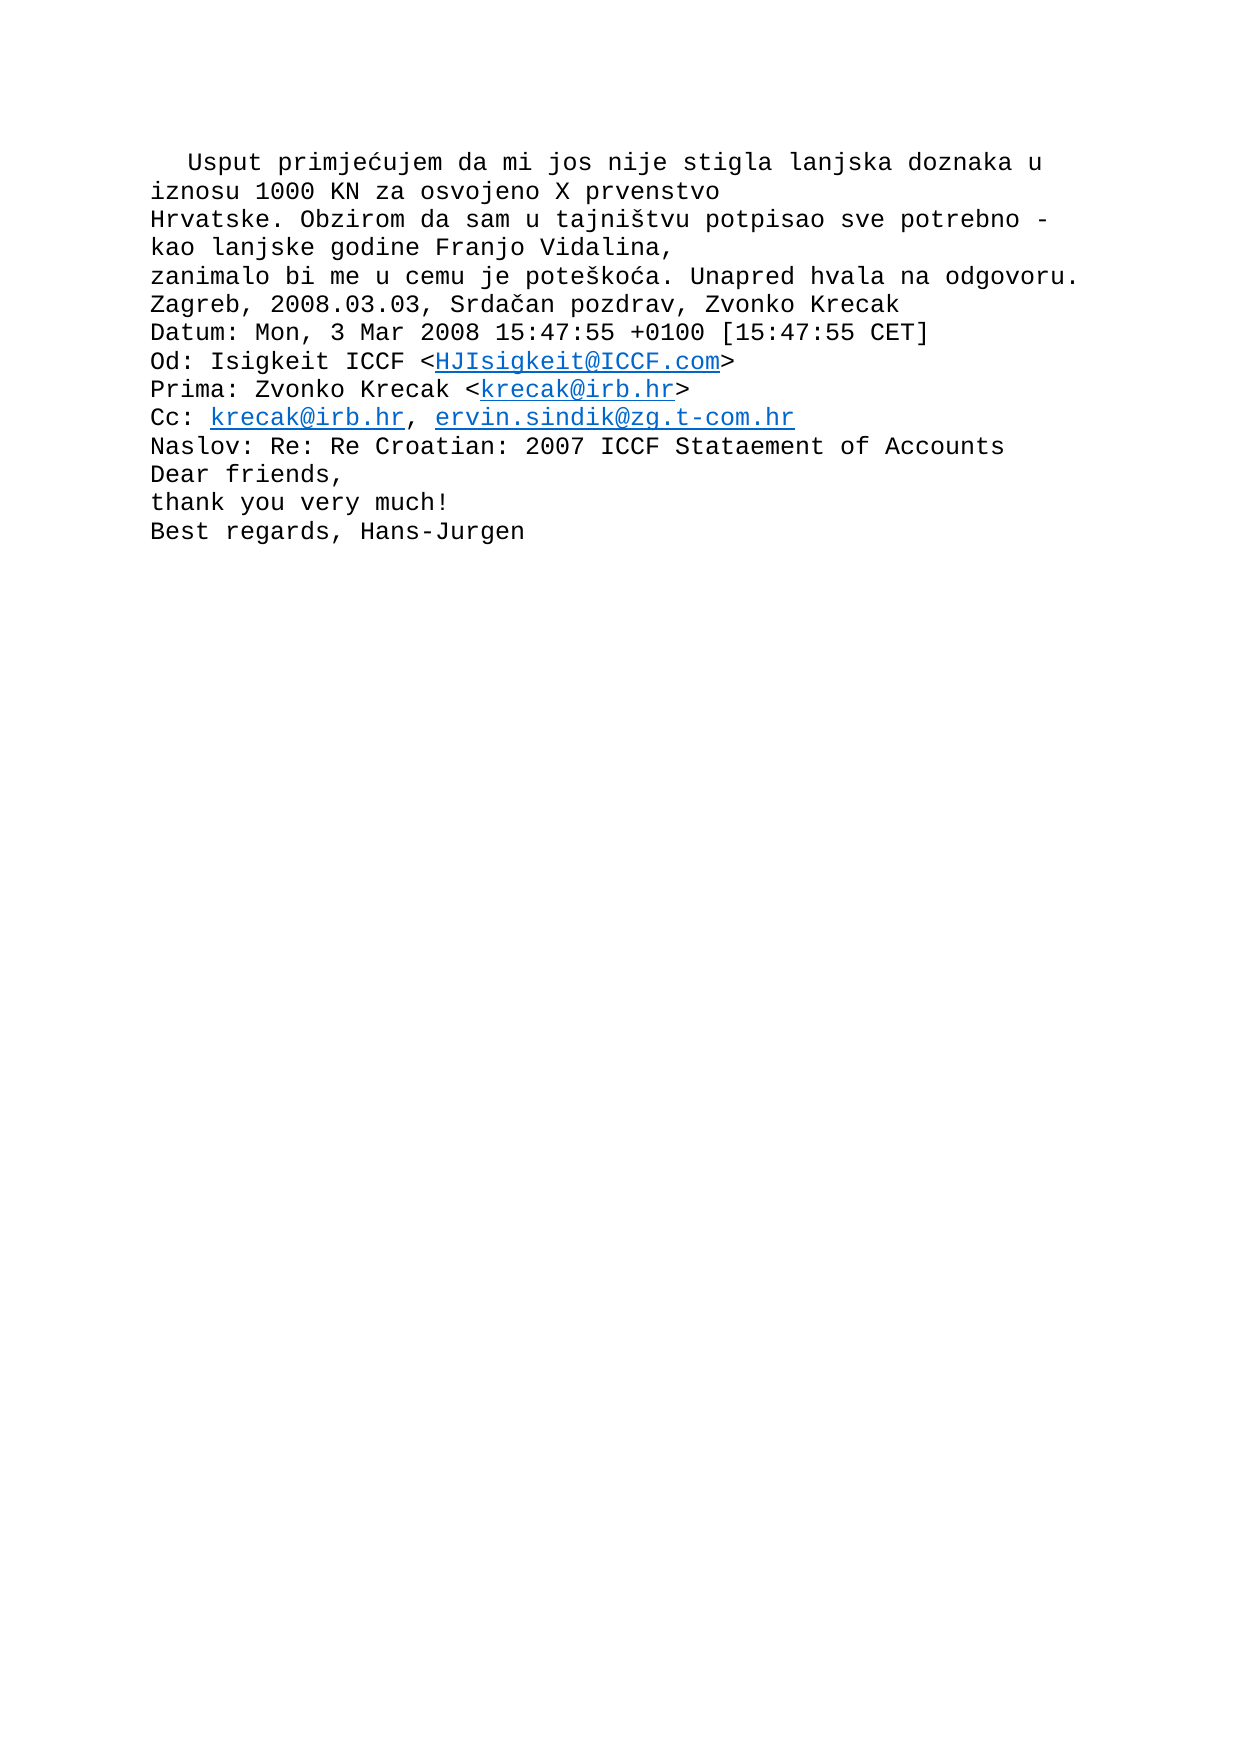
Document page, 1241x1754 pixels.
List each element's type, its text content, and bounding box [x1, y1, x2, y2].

text Best regards, Hans-Jurgen [150, 518, 1090, 547]
text Cc: krecak@irb.hr, ervin.sindik@zg.t-com.hr [150, 405, 1090, 433]
text Prima: Zvonko Krecak <krecak@irb.hr> [150, 377, 1090, 405]
text Usput primjećujem da mi jos nije stigla lanjska doznaka u iznosu 1000 KN za osvojeno X prvenstvo Hrvatske. Obzirom da sam u tajništvu potpisao sve potrebno - kao lanjske godine Franjo Vidalina, zanimalo bi me u cemu je poteškoća. Unapred hvala na odgovoru. [150, 150, 1090, 292]
text Naslov: Re: Re Croatian: 2007 ICCF Stataement of Accounts [150, 433, 1090, 462]
text thank you very much! [150, 490, 1090, 518]
text Datum: Mon, 3 Mar 2008 15:47:55 +0100 [15:47:55 CET] [150, 320, 1090, 348]
text Dear friends, [150, 462, 1090, 490]
text Od: Isigkeit ICCF <HJIsigkeit@ICCF.com> [150, 348, 1090, 377]
text Zagreb, 2008.03.03, Srdačan pozdrav, Zvonko Krecak [150, 292, 1090, 320]
